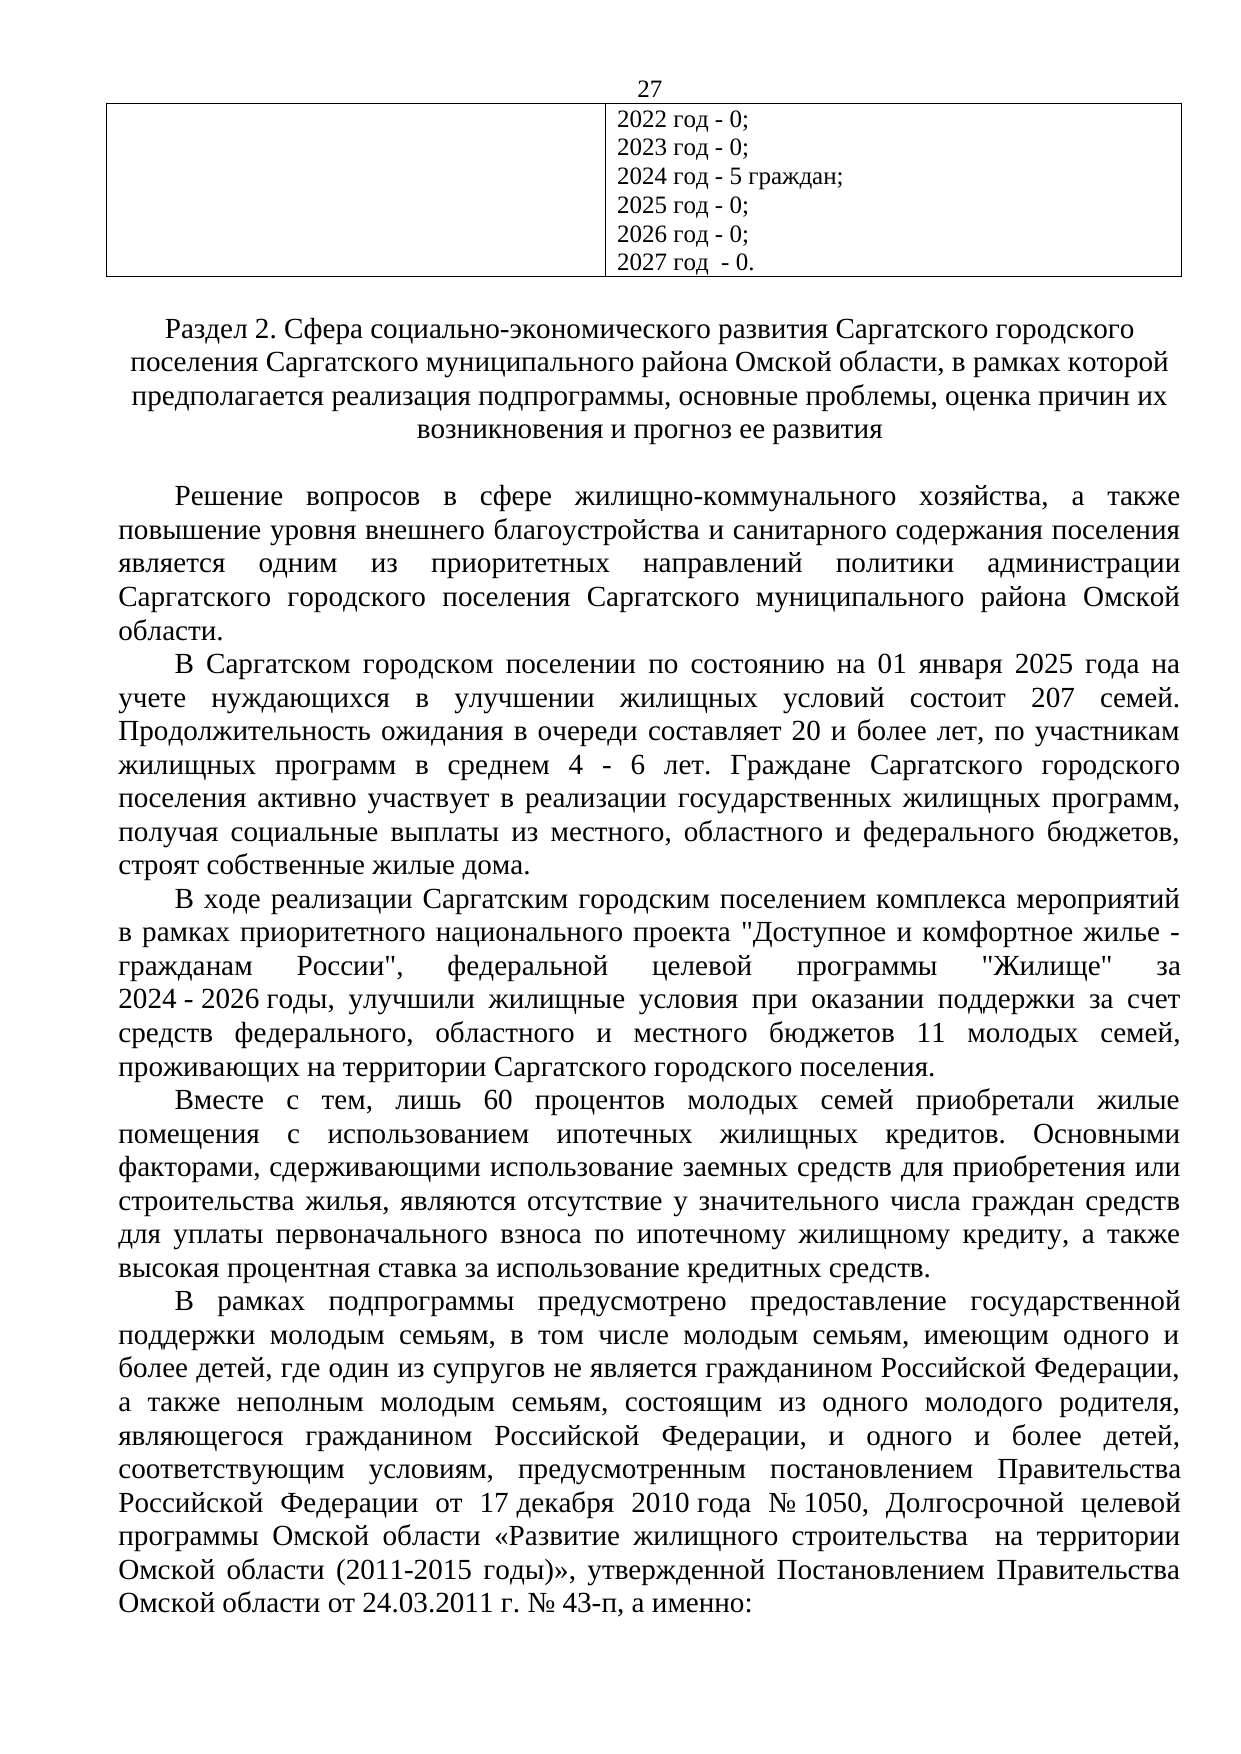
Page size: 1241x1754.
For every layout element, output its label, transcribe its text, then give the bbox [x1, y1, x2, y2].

text В рамках подпрограммы предусмотрено предоставление государственной поддержки молодым семьям, в том числе молодым семьям, имеющим одного и более детей, где один из супругов не является гражданином Российской Федерации, а также неполным молодым семьям, состоящим из одного молодого родителя, являющегося гражданином Российской Федерации, и одного и более детей, соответствующим условиям, предусмотренным постановлением Правительства Российской Федерации от 17 декабря 2010 года № 1050, Долгосрочной целевой программы Омской области «Развитие жилищного строительства на территории Омской области (2011-2015 годы)», утвержденной Постановлением Правительства Омской области от 24.03.2011 г. № 43-п, а именно: [118, 1283, 1181, 1619]
text В Саргатском городском поселении по состоянию на 01 января 2025 года на учете нуждающихся в улучшении жилищных условий состоит 207 семей. Продолжительность ожидания в очереди составляет 20 и более лет, по участникам жилищных программ в среднем 4 - 6 лет. Граждане Саргатского городского поселения активно участвует в реализации государственных жилищных программ, получая социальные выплаты из местного, областного и федерального бюджетов, строят собственные жилые дома. [118, 646, 1181, 881]
text Вместе с тем, лишь 60 процентов молодых семей приобретали жилые помещения с использованием ипотечных жилищных кредитов. Основными факторами, сдерживающими использование заемных средств для приобретения или строительства жилья, являются отсутствие у значительного числа граждан средств для уплаты первоначального взноса по ипотечному жилищному кредиту, а также высокая процентная ставка за использование кредитных средств. [118, 1082, 1181, 1283]
text Раздел 2. Сфера социально-экономического развития Саргатского городского поселения Саргатского муниципального района Омской области, в рамках которой [118, 311, 1181, 378]
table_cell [606, 104, 1181, 276]
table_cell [107, 104, 605, 276]
text В ходе реализации Саргатским городским поселением комплекса мероприятий в рамках приоритетного национального проекта "Доступное и комфортное жилье - гражданам России", федеральной целевой программы "Жилище" за 2024 - 2026 годы, улучшили жилищные условия при оказании поддержки за счет средств федерального, областного и местного бюджетов 11 молодых семей, проживающих на территории Саргатского городского поселения. [118, 881, 1181, 1082]
text Решение вопросов в сфере жилищно-коммунального хозяйства, а также повышение уровня внешнего благоустройства и санитарного содержания поселения является одним из приоритетных направлений политики администрации Саргатского городского поселения Саргатского муниципального района Омской области. [118, 478, 1181, 646]
text предполагается реализация подпрограммы, основные проблемы, оценка причин их возникновения и прогноз ее развития [118, 378, 1181, 445]
